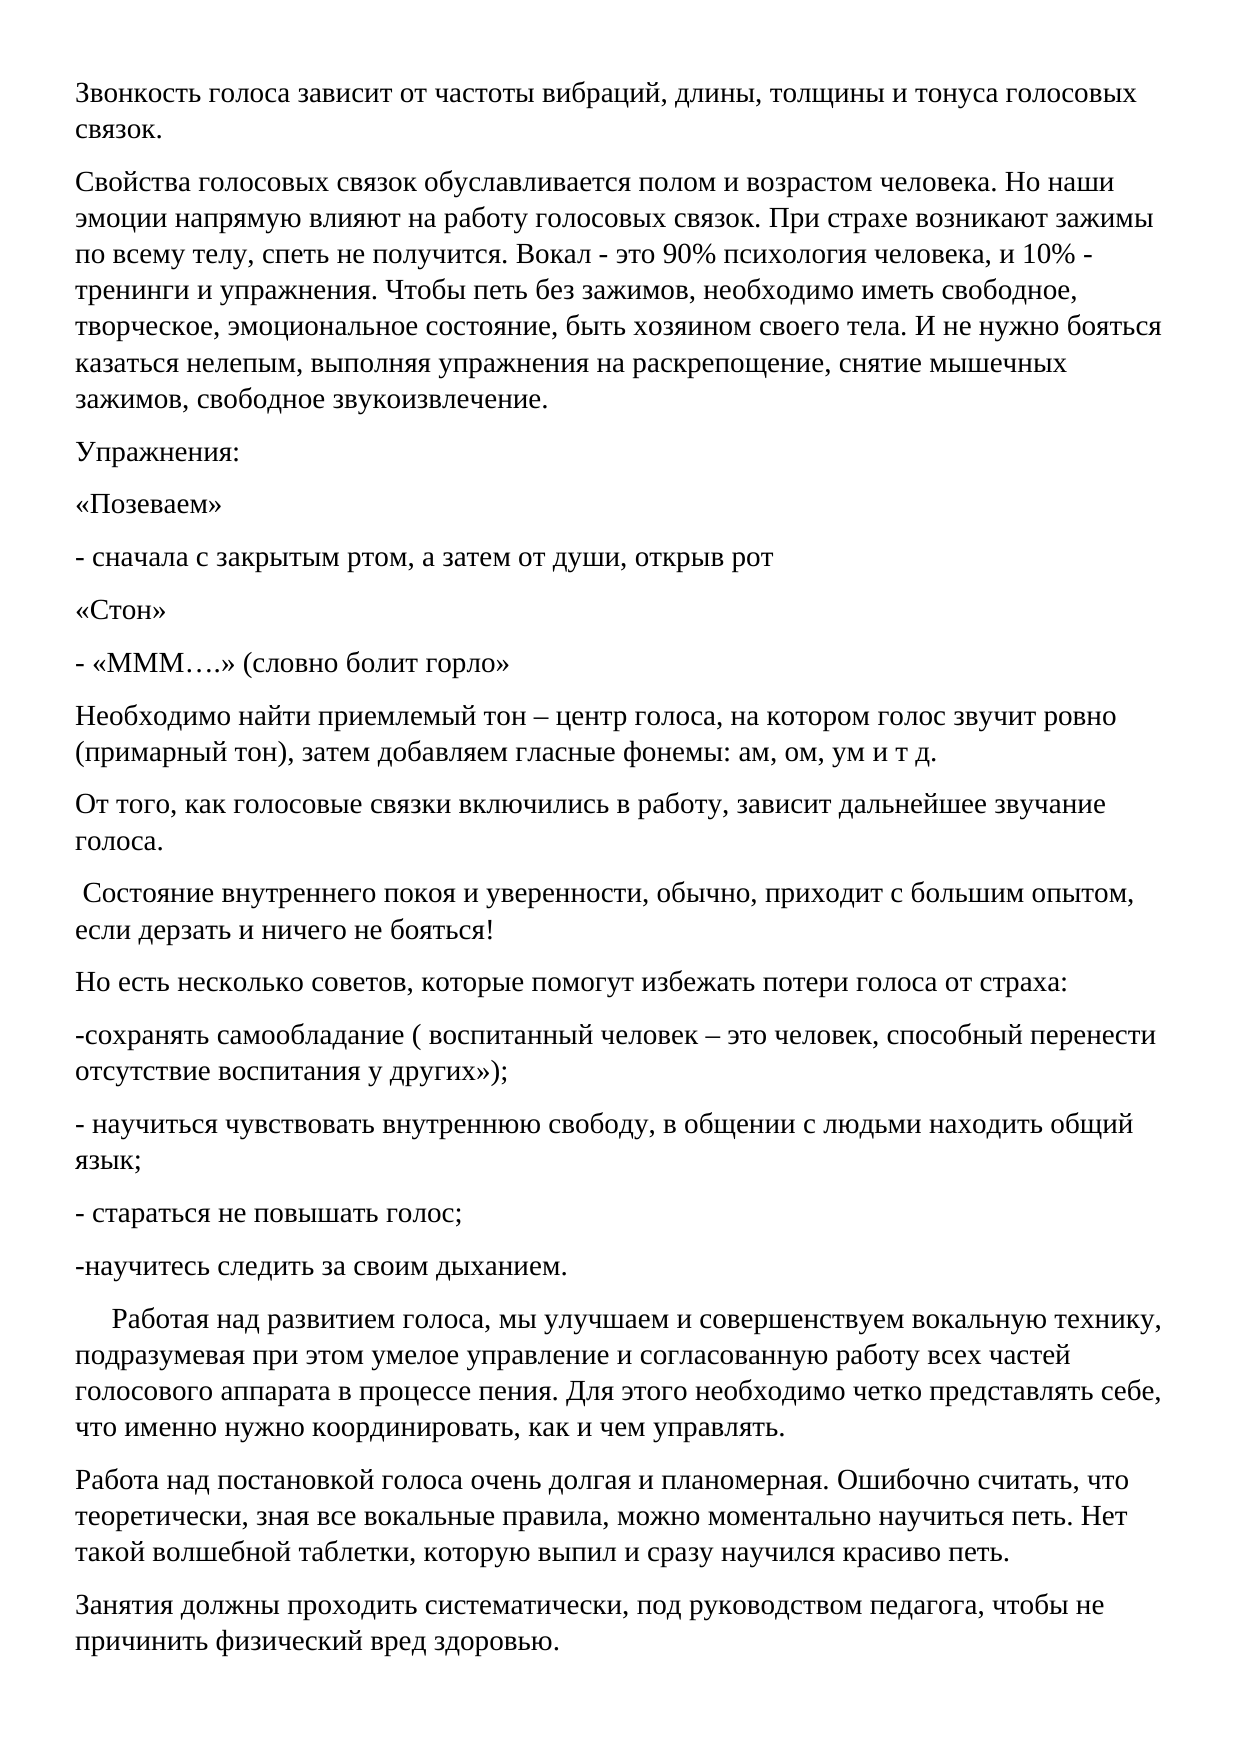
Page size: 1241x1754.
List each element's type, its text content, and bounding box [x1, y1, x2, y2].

text -научитесь следить за своим дыханием. [75, 1248, 1165, 1282]
text - «МММ….» (словно болит горло» [75, 645, 1165, 678]
text От того, как голосовые связки включились в работу, зависит дальнейшее звучание голоса. [75, 787, 1165, 856]
text - стараться не повышать голос; [75, 1195, 1165, 1229]
text Звонкость голоса зависит от частоты вибраций, длины, толщины и тонуса голосовых связок. [75, 75, 1165, 145]
text Работа над постановкой голоса очень долгая и планомерная. Ошибочно считать, что теоретически, зная все вокальные правила, можно моментально научиться петь. Нет такой волшебной таблетки, которую выпил и сразу научился красиво петь. [75, 1462, 1165, 1568]
text Но есть несколько советов, которые помогут избежать потери голоса от страха: [75, 964, 1165, 998]
text -сохранять самообладание ( воспитанный человек – это человек, способный перенести отсутствие воспитания у других»); [75, 1017, 1165, 1087]
text Занятия должны проходить систематически, под руководством педагога, чтобы не причинить физический вред здоровью. [75, 1587, 1165, 1657]
text «Стон» [75, 592, 1165, 626]
text Упражнения: [75, 434, 1165, 467]
text - научиться чувствовать внутреннюю свободу, в общении с людьми находить общий язык; [75, 1106, 1165, 1176]
text Свойства голосовых связок обуславливается полом и возрастом человека. Но наши эмоции напрямую влияют на работу голосовых связок. При страхе возникают зажимы по всему телу, спеть не получится. Вокал - это 90% психология человека, и 10% - тренинги и упражнения. Чтобы петь без зажимов, необходимо иметь свободное, творческое, эмоциональное состояние, быть хозяином своего тела. И не нужно бояться казаться нелепым, выполняя упражнения на раскрепощение, снятие мышечных зажимов, свободное звукоизвлечение. [75, 164, 1165, 414]
text - сначала с закрытым ртом, а затем от души, открыв рот [75, 539, 1165, 573]
text Работая над развитием голоса, мы улучшаем и совершенствуем вокальную технику, подразумевая при этом умелое управление и согласованную работу всех частей голосового аппарата в процессе пения. Для этого необходимо четко представлять себе, что именно нужно координировать, как и чем управлять. [75, 1301, 1165, 1443]
text Необходимо найти приемлемый тон – центр голоса, на котором голос звучит ровно (примарный тон), затем добавляем гласные фонемы: ам, ом, ум и т д. [75, 698, 1165, 767]
text «Позеваем» [75, 486, 1165, 520]
text Состояние внутреннего покоя и уверенности, обычно, приходит с большим опытом, если дерзать и ничего не бояться! [75, 876, 1165, 945]
